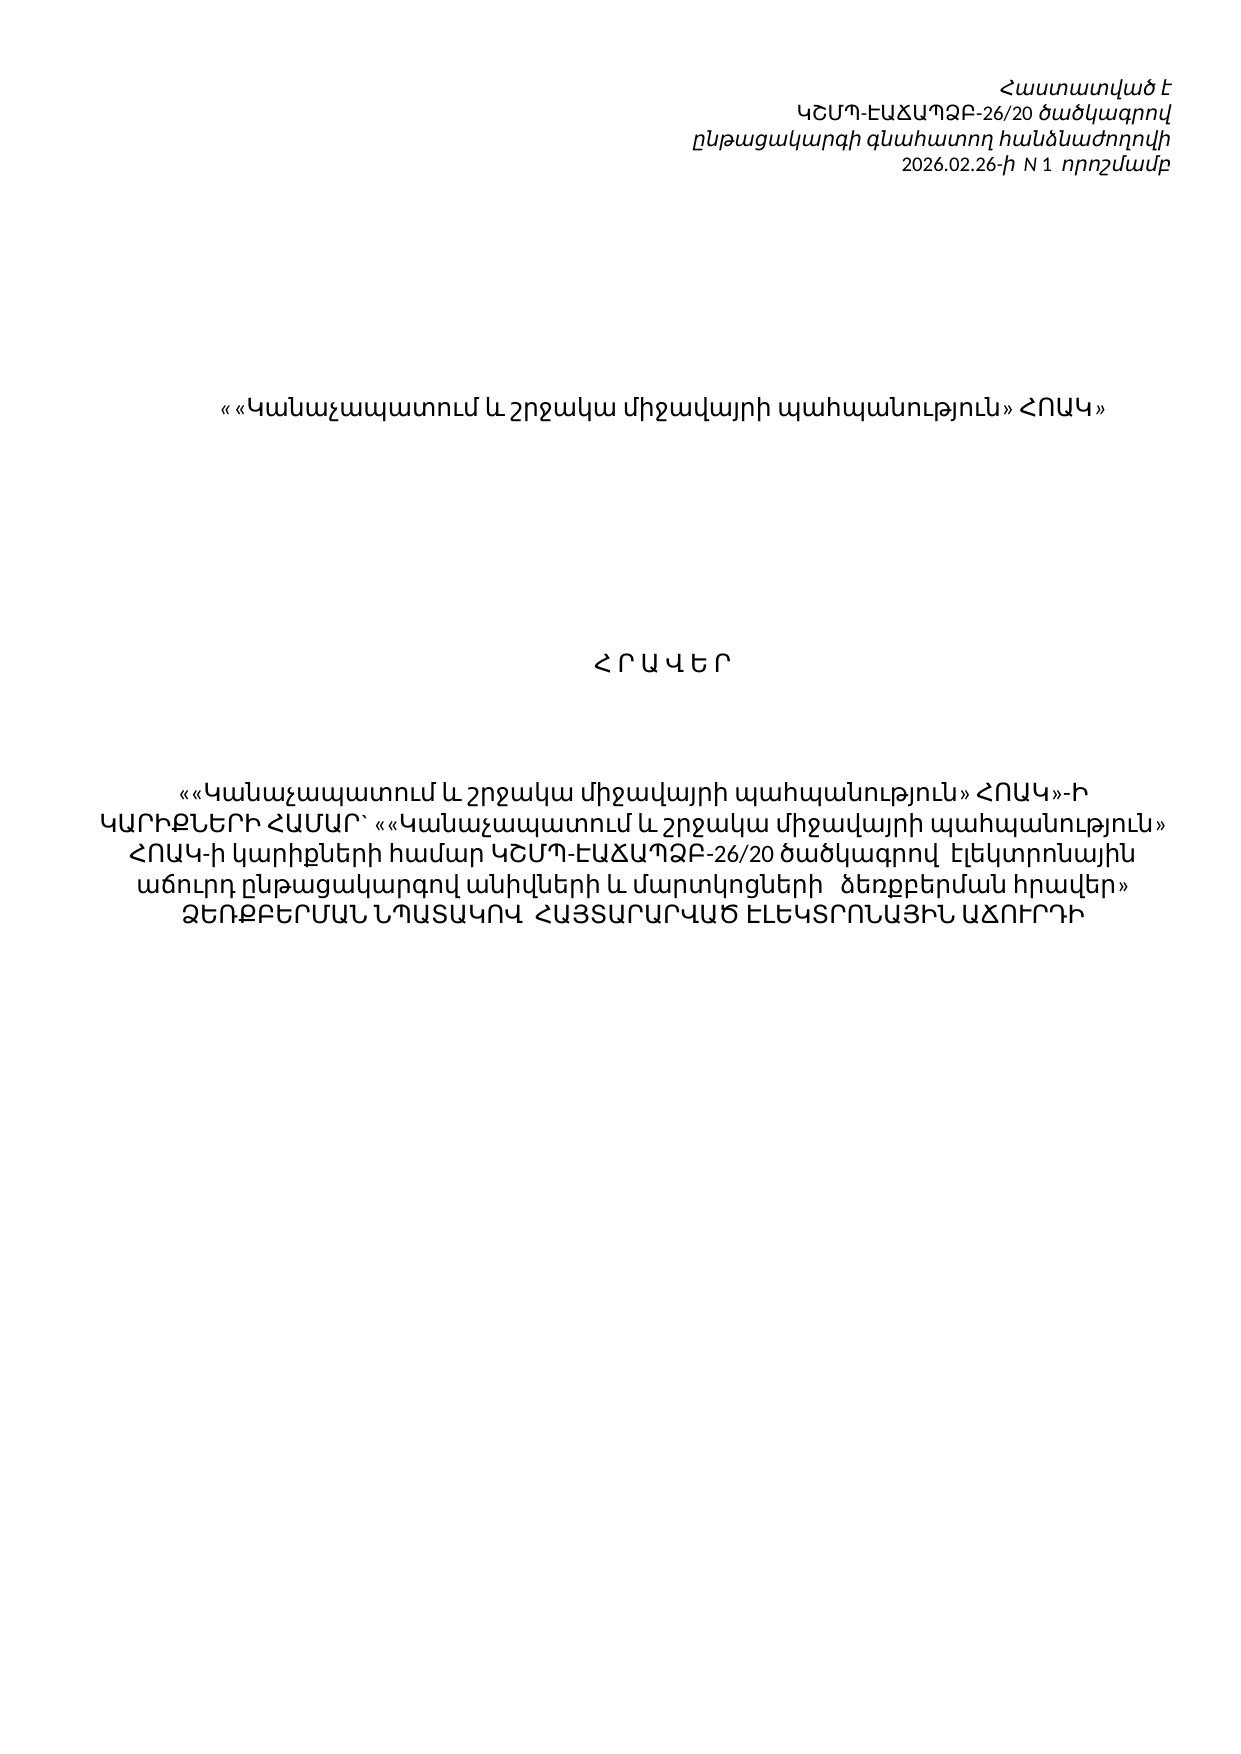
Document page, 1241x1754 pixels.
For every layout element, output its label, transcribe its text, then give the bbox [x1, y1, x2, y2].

text 2026.02.26 -ի N 1 որոշմամբ [94, 151, 1171, 177]
text ԿՇՄՊ-ԷԱՃԱՊՁԲ-26/20 ծածկագրով [94, 100, 1171, 126]
text « «Կանաչապատում և շրջակա միջավայրի պահպանություն» ՀՈԱԿ» [94, 392, 1172, 422]
text Հ Ր Ա Վ Ե Ր [94, 648, 1172, 679]
text Հաստատված է [94, 75, 1171, 100]
text ընթացակարգի գնահատող հանձնաժողովի [94, 126, 1171, 151]
text ««Կանաչապատում և շրջակա միջավայրի պահպանություն» ՀՈԱԿ»-Ի ԿԱՐԻՔՆԵՐԻ ՀԱՄԱՐ` ««Կանաչապատում և շրջակա միջավայրի պահպանություն» ՀՈԱԿ-ի կարիքների համար ԿՇՄՊ-ԷԱՃԱՊՁԲ-26/20 ծածկագրով էլեկտրոնային աճուրդ ընթացակարգով անիվների և մարտկոցների ձեռքբերման հրավեր» ՁԵՌՔԲԵՐՄԱՆ ՆՊԱՏԱԿՈՎ ՀԱՅՏԱՐԱՐՎԱԾ ԷԼԵԿՏՐՈՆԱՅԻՆ ԱՃՈՒՐԴԻ [94, 777, 1172, 930]
